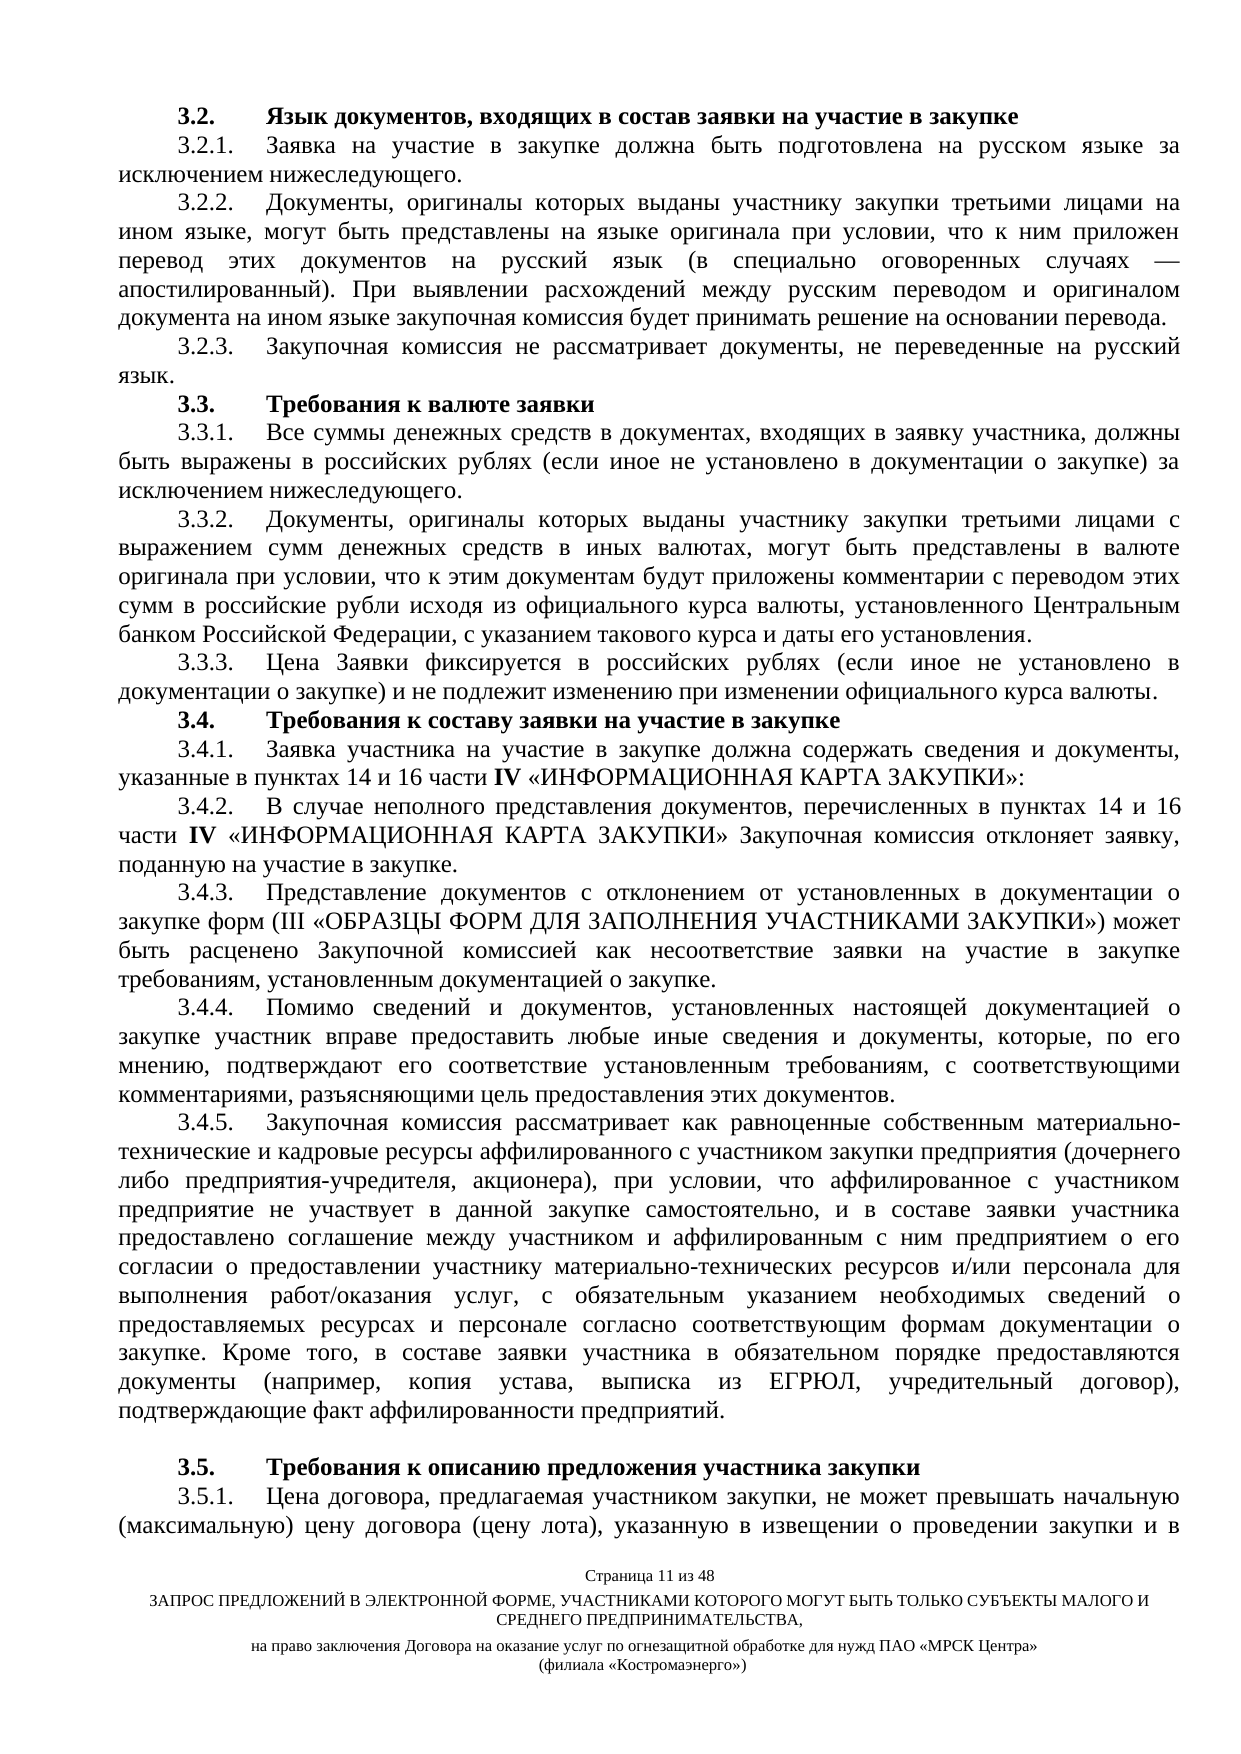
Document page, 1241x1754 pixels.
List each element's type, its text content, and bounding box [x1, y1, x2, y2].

subtitle Заявка на участие в закупке должна быть подготовлена на русском языке за исключением нижеследующего. [118, 130, 1181, 187]
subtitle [118, 1481, 1181, 1539]
subtitle Помимо сведений и документов, установленных настоящей документацией о закупке участник вправе предоставить любые иные сведения и документы, которые, по его мнению, подтверждают его соответствие установленным требованиям, с соответствующими комментариями, разъясняющими цель предоставления этих документов. [118, 992, 1181, 1107]
subtitle Все суммы денежных средств в документах, входящих в заявку участника, должны быть выражены в российских рублях (если иное не установлено в документации о закупке) за исключением нижеследующего. [118, 417, 1181, 504]
subtitle Документы, оригиналы которых выданы участнику закупки третьими лицами с выражением сумм денежных средств в иных валютах, могут быть представлены в валюте оригинала при условии, что к этим документам будут приложены комментарии с переводом этих сумм в российские рубли исходя из официального курса валюты, установленного Центральным банком Российской Федерации, с указанием такового курса и даты его установления. [118, 504, 1181, 647]
subtitle В случае неполного представления документов, перечисленных в пунктах 14 и 16 части IV «ИНФОРМАЦИОННАЯ КАРТА ЗАКУПКИ» Закупочная комиссия отклоняет заявку, поданную на участие в закупке. [118, 791, 1181, 877]
subtitle Документы, оригиналы которых выданы участнику закупки третьими лицами на ином языке, могут быть представлены на языке оригинала при условии, что к ним приложен перевод этих документов на русский язык (в специально оговоренных случаях — апостилированный). При выявлении расхождений между русским переводом и оригиналом документа на ином языке закупочная комиссия будет принимать решение на основании перевода. [118, 187, 1181, 331]
subtitle Цена Заявки фиксируется в российских рублях (если иное не установлено в документации о закупке) и не подлежит изменению при изменении официального курса валюты. [118, 647, 1181, 705]
subtitle Требования к валюте заявки [118, 389, 1181, 417]
subtitle Требования к описанию предложения участника закупки [118, 1452, 1181, 1481]
subtitle Заявка участника на участие в закупке должна содержать сведения и документы, указанные в пунктах 14 и 16 части IV «ИНФОРМАЦИОННАЯ КАРТА ЗАКУПКИ»: [118, 734, 1181, 791]
subtitle Требования к составу заявки на участие в закупке [118, 705, 1181, 734]
subtitle Язык документов, входящих в состав заявки на участие в закупке [118, 101, 1181, 130]
subtitle Закупочная комиссия рассматривает как равноценные собственным материально-технические и кадровые ресурсы аффилированного с участником закупки предприятия (дочернего либо предприятия-учредителя, акционера), при условии, что аффилированное с участником предприятие не участвует в данной закупке самостоятельно, и в составе заявки участника предоставлено соглашение между участником и аффилированным с ним предприятием о его согласии о предоставлении участнику материально-технических ресурсов и/или персонала для выполнения работ/оказания услуг, с обязательным указанием необходимых сведений о предоставляемых ресурсах и персонале согласно соответствующим формам документации о закупке. Кроме того, в составе заявки участника в обязательном порядке предоставляются документы (например, копия устава, выписка из ЕГРЮЛ, учредительный договор), подтверждающие факт аффилированности предприятий. [118, 1107, 1181, 1424]
subtitle Представление документов с отклонением от установленных в документации о закупке форм (III «ОБРАЗЦЫ ФОРМ ДЛЯ ЗАПОЛНЕНИЯ УЧАСТНИКАМИ ЗАКУПКИ») может быть расценено Закупочной комиссией как несоответствие заявки на участие в закупке требованиям, установленным документацией о закупке. [118, 877, 1181, 992]
subtitle Закупочная комиссия не рассматривает документы, не переведенные на русский язык. [118, 331, 1181, 389]
